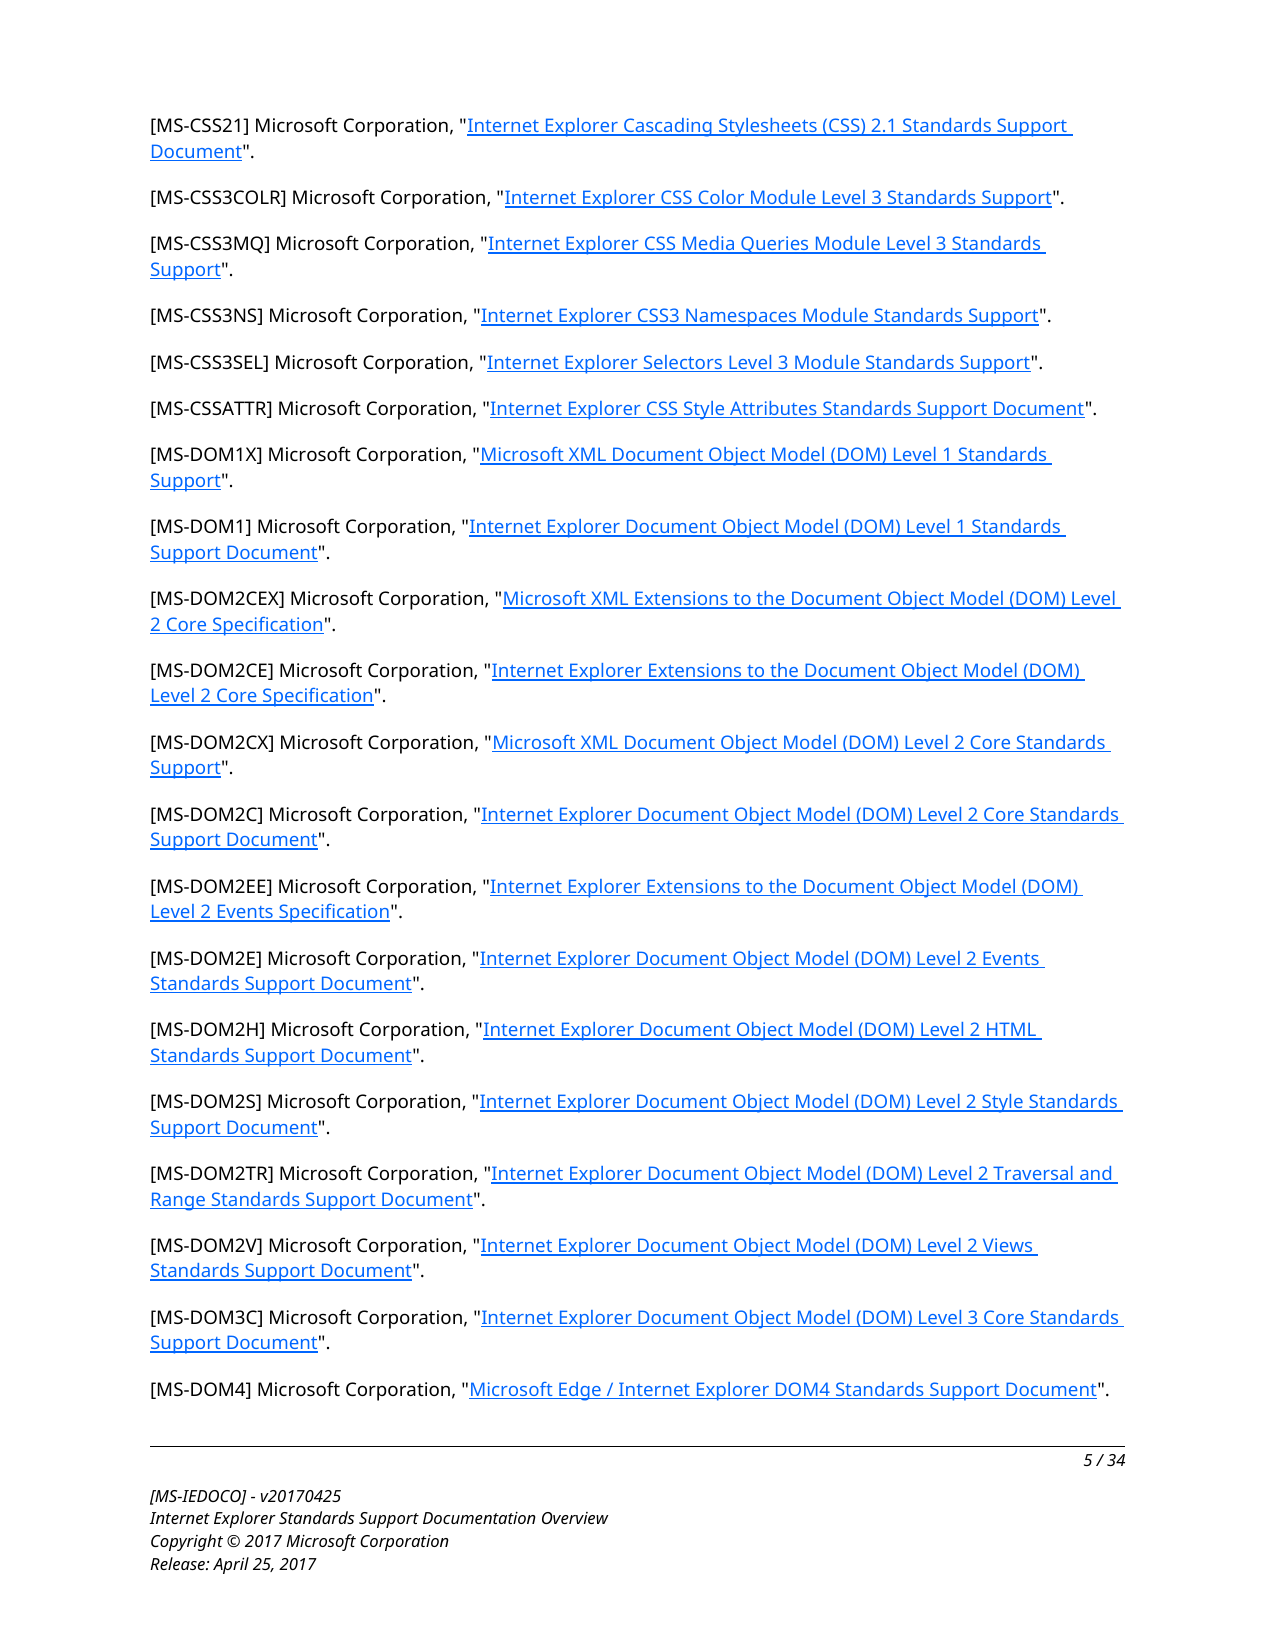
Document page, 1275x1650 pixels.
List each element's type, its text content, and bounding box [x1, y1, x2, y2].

text [MS-DOM2V] Microsoft Corporation, "Internet Explorer Document Object Model (DOM) Level 2 Views Standards Support Document". [150, 1232, 1125, 1283]
text [MS-DOM2E] Microsoft Corporation, "Internet Explorer Document Object Model (DOM) Level 2 Events Standards Support Document". [150, 945, 1125, 996]
text [MS-CSS21] Microsoft Corporation, "Internet Explorer Cascading Stylesheets (CSS) 2.1 Standards Support Document". [150, 112, 1125, 163]
text [MS-DOM2EE] Microsoft Corporation, "Internet Explorer Extensions to the Document Object Model (DOM) Level 2 Events Specification". [150, 873, 1125, 924]
text [MS-CSS3NS] Microsoft Corporation, "Internet Explorer CSS3 Namespaces Module Standards Support". [150, 303, 1125, 328]
text [MS-DOM4] Microsoft Corporation, "Microsoft Edge / Internet Explorer DOM4 Standards Support Document". [150, 1376, 1125, 1402]
text [MS-CSS3MQ] Microsoft Corporation, "Internet Explorer CSS Media Queries Module Level 3 Standards Support". [150, 231, 1125, 282]
text [MS-CSS3COLR] Microsoft Corporation, "Internet Explorer CSS Color Module Level 3 Standards Support". [150, 184, 1125, 210]
text [MS-DOM2CE] Microsoft Corporation, "Internet Explorer Extensions to the Document Object Model (DOM) Level 2 Core Specification". [150, 657, 1125, 708]
text [MS-CSS3SEL] Microsoft Corporation, "Internet Explorer Selectors Level 3 Module Standards Support". [150, 349, 1125, 374]
text [MS-DOM2C] Microsoft Corporation, "Internet Explorer Document Object Model (DOM) Level 2 Core Standards Support Document". [150, 801, 1125, 852]
text [MS-DOM2H] Microsoft Corporation, "Internet Explorer Document Object Model (DOM) Level 2 HTML Standards Support Document". [150, 1017, 1125, 1068]
text [MS-CSSATTR] Microsoft Corporation, "Internet Explorer CSS Style Attributes Standards Support Document". [150, 395, 1125, 421]
text [MS-DOM2CX] Microsoft Corporation, "Microsoft XML Document Object Model (DOM) Level 2 Core Standards Support". [150, 729, 1125, 780]
text [MS-DOM1X] Microsoft Corporation, "Microsoft XML Document Object Model (DOM) Level 1 Standards Support". [150, 442, 1125, 493]
text [MS-DOM2CEX] Microsoft Corporation, "Microsoft XML Extensions to the Document Object Model (DOM) Level 2 Core Specification". [150, 585, 1125, 636]
text [MS-DOM2TR] Microsoft Corporation, "Internet Explorer Document Object Model (DOM) Level 2 Traversal and Range Standards Support Document". [150, 1160, 1125, 1211]
text [MS-DOM2S] Microsoft Corporation, "Internet Explorer Document Object Model (DOM) Level 2 Style Standards Support Document". [150, 1088, 1125, 1139]
text [MS-DOM3C] Microsoft Corporation, "Internet Explorer Document Object Model (DOM) Level 3 Core Standards Support Document". [150, 1304, 1125, 1355]
text [MS-DOM1] Microsoft Corporation, "Internet Explorer Document Object Model (DOM) Level 1 Standards Support Document". [150, 513, 1125, 564]
